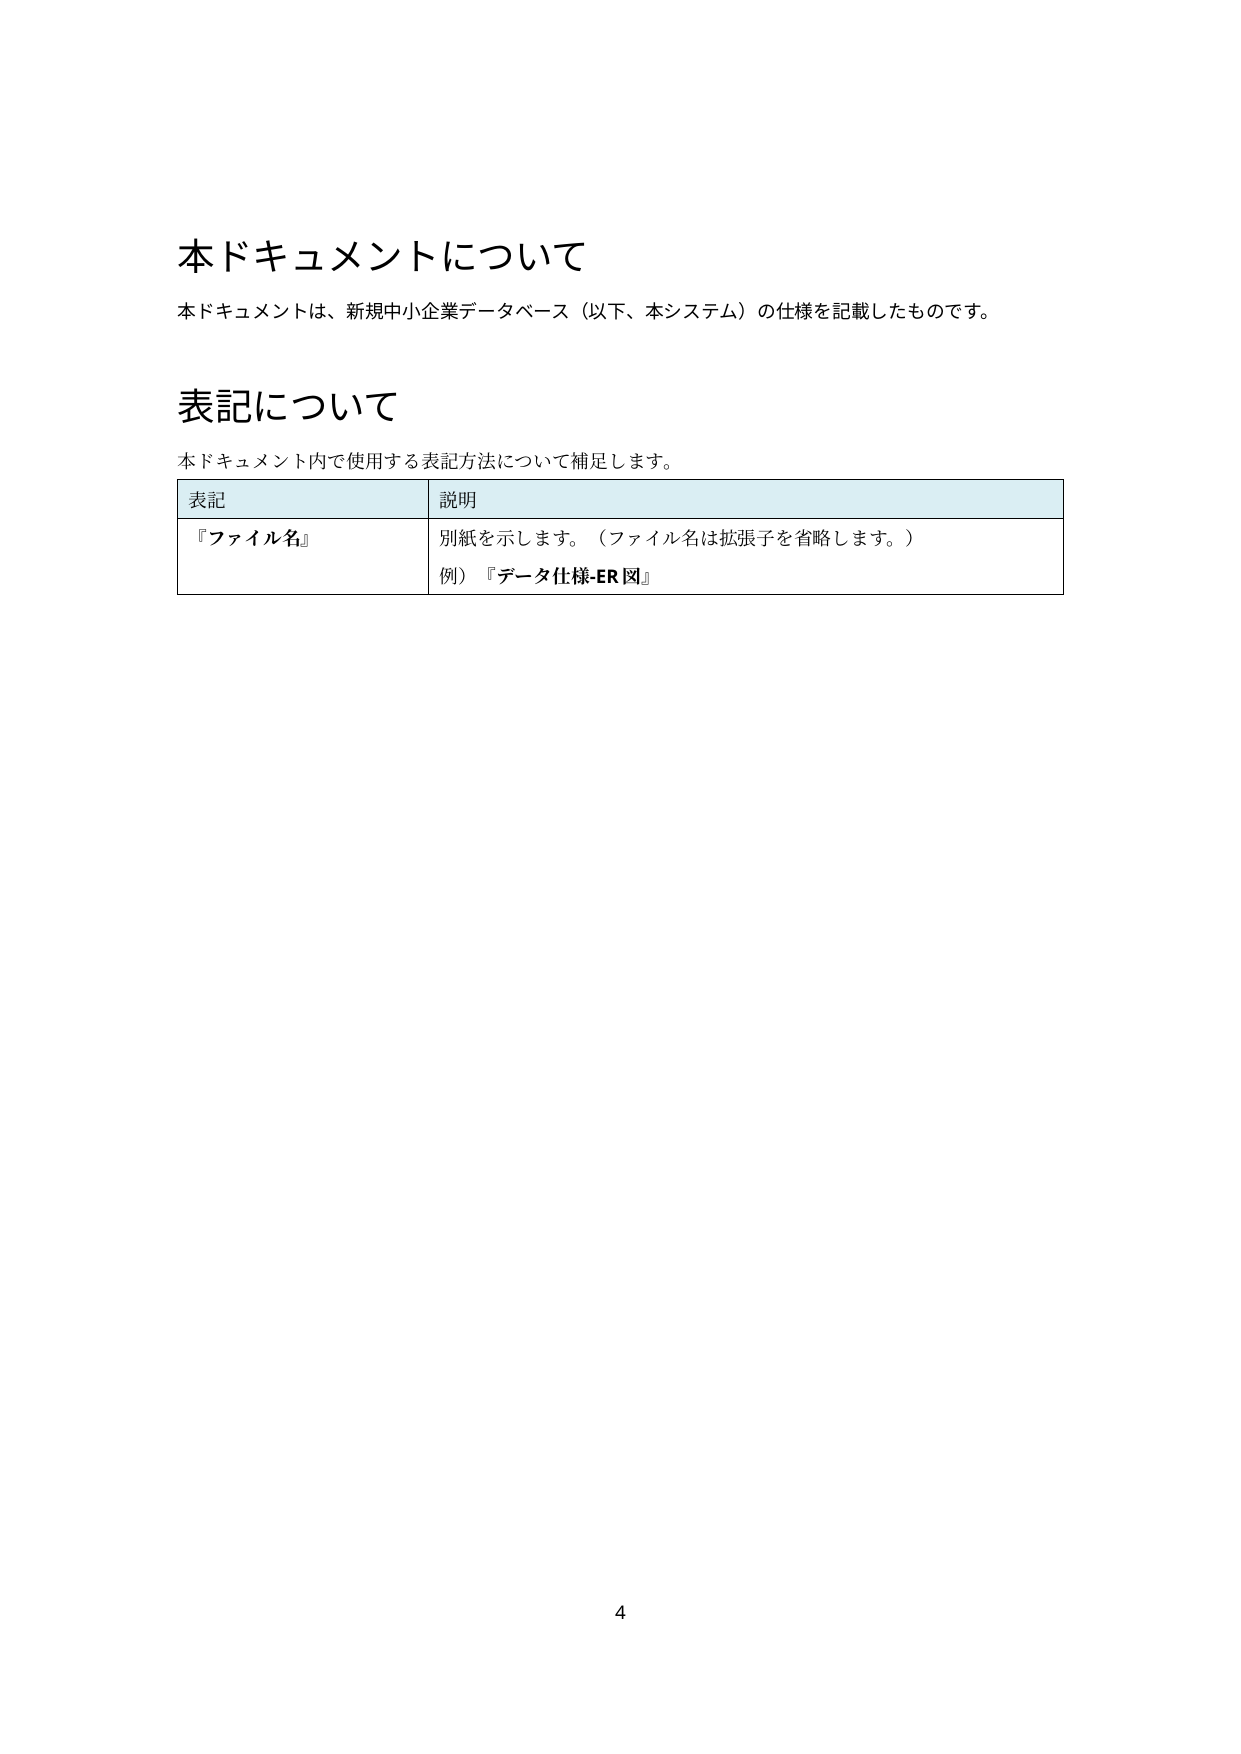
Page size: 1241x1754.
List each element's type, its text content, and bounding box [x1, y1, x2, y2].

table_cell 別紙を示します。（ファイル名は拡張子を省略します。） 例）『データ仕様-ER図』 [429, 519, 1063, 594]
subtitle 表記について [177, 367, 1063, 442]
table_header 表記 [178, 480, 428, 518]
table_header 説明 [429, 480, 1063, 518]
subtitle 本ドキュメントについて [177, 217, 1063, 292]
text 本ドキュメントは、新規中小企業データベース（以下、本システム）の仕様を記載したものです。 [177, 292, 1063, 329]
table_cell 『ファイル名』 [178, 519, 428, 594]
text 本ドキュメント内で使用する表記方法について補足します。 [177, 442, 1063, 479]
